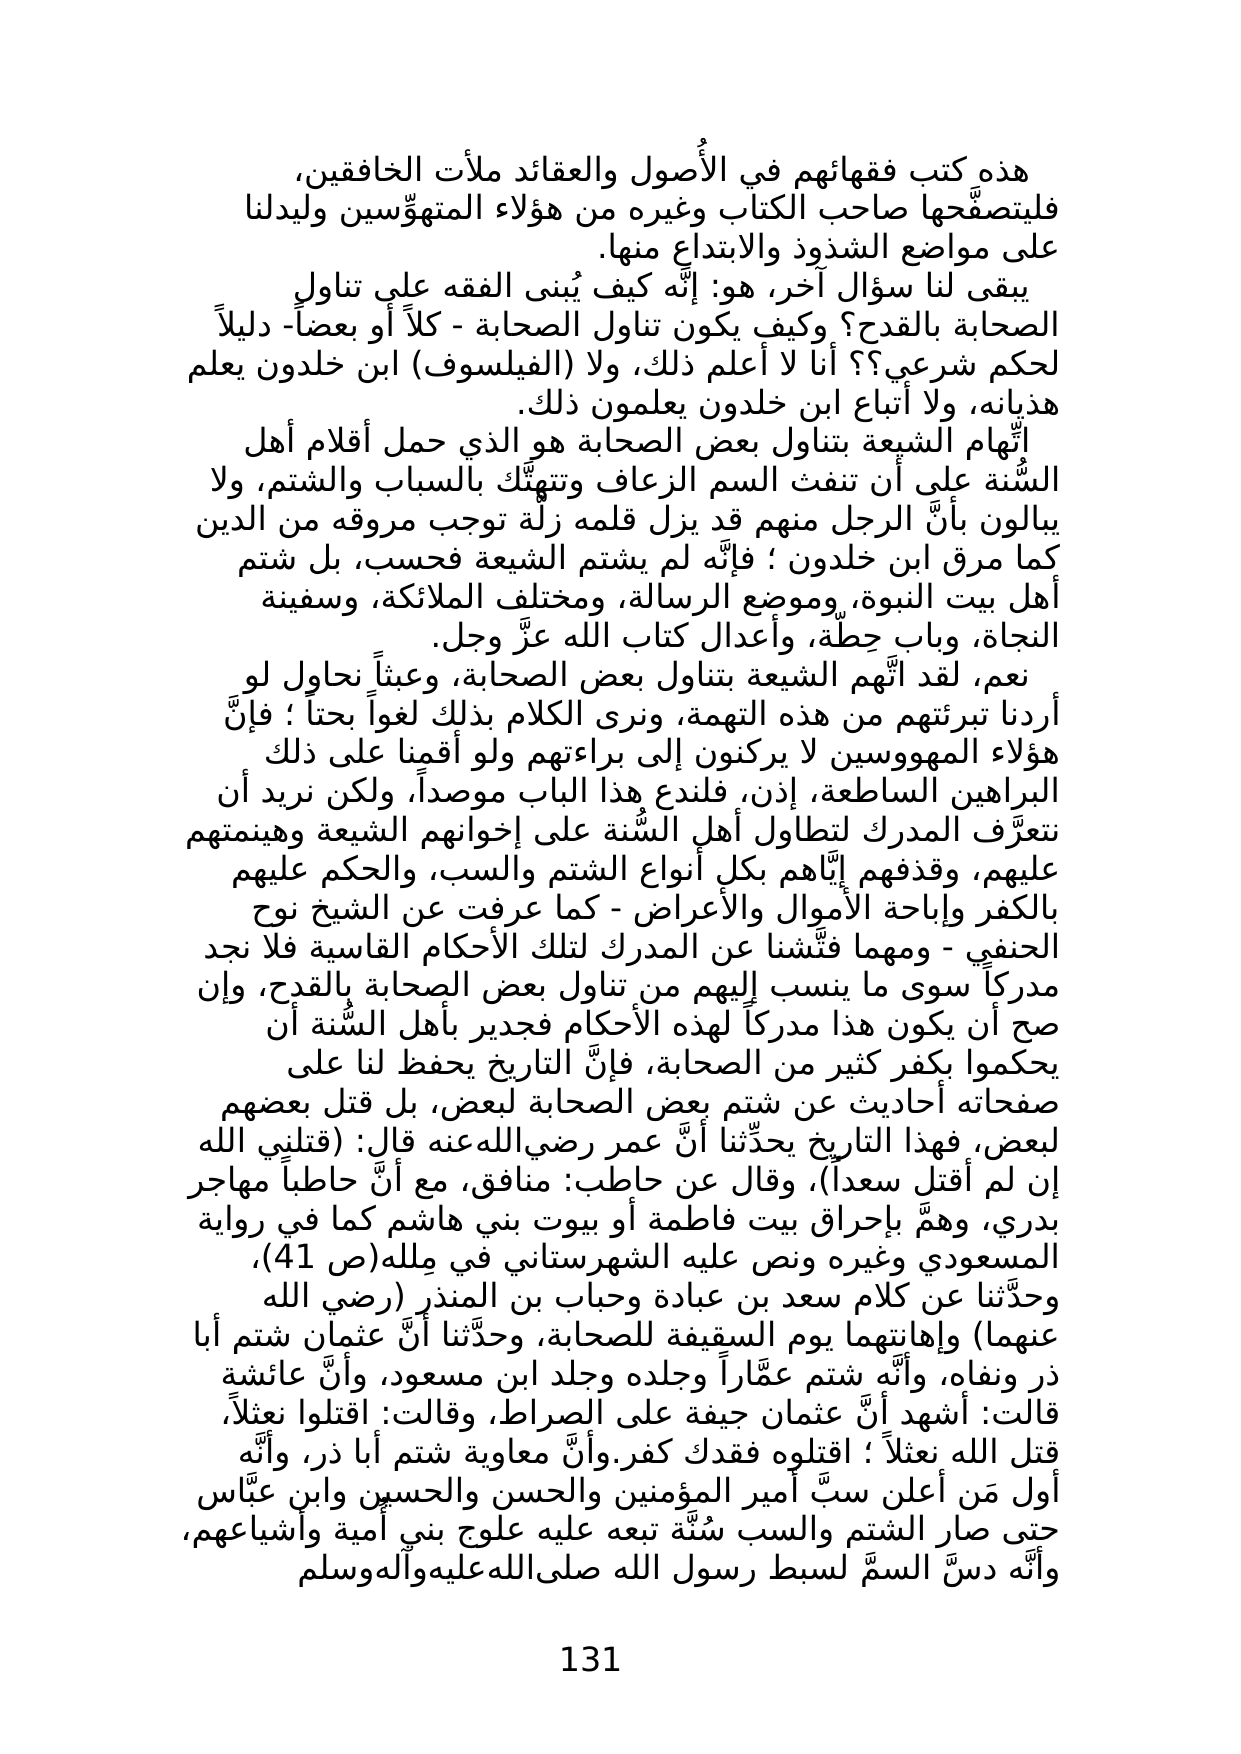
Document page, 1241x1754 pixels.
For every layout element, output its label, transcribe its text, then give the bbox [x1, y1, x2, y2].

text هذه كتب فقهائهم في الأُصول والعقائد ملأت الخافقين، فليتصفَّحها صاحب الكتاب وغيره من هؤلاء المتهوِّسين وليدلنا على مواضع الشذوذ والابتداع منها. [180, 150, 1060, 267]
text اتِّهام الشيعة بتناول بعض الصحابة هو الذي حمل أقلام أهل السُّنة على أن تنفث السم الزعاف وتتهتَّك بالسباب والشتم، ولا يبالون بأنَّ الرجل منهم قد يزل قلمه زلَّة توجب مروقه من الدين كما مرق ابن خلدون ؛ فإنَّه لم يشتم الشيعة فحسب، بل شتم أهل بيت النبوة، وموضع الرسالة، ومختلف الملائكة، وسفينة النجاة، وباب حِطّة، وأعدال كتاب الله عزَّ وجل. [180, 422, 1060, 655]
text يبقى لنا سؤال آخر، هو: إنَّه كيف يُبنى الفقه على تناول الصحابة بالقدح؟ وكيف يكون تناول الصحابة - كلاً أو بعضاً- دليلاً لحكم شرعي؟؟ أنا لا أعلم ذلك، ولا (الفيلسوف) ابن خلدون يعلم هذيانه، ولا أتباع ابن خلدون يعلمون ذلك. [180, 267, 1060, 422]
text نعم، لقد اتَّهم الشيعة بتناول بعض الصحابة، وعبثاً نحاول لو أردنا تبرئتهم من هذه التهمة، ونرى الكلام بذلك لغواً بحتاً ؛ فإنَّ هؤلاء المهووسين لا يركنون إلى براءتهم ولو أقمنا على ذلك البراهين الساطعة، إذن، فلندع هذا الباب موصداً، ولكن نريد أن نتعرَّف المدرك لتطاول أهل السُّنة على إخوانهم الشيعة وهينمتهم عليهم، وقذفهم إيَّاهم بكل أنواع الشتم والسب، والحكم عليهم بالكفر وإباحة الأموال والأعراض - كما عرفت عن الشيخ نوح الحنفي - ومهما فتَّشنا عن المدرك لتلك الأحكام القاسية فلا نجد مدركاً سوى ما ينسب إليهم من تناول بعض الصحابة بالقدح، وإن صح أن يكون هذا مدركاً لهذه الأحكام فجدير بأهل السُّنة أن يحكموا بكفر كثير من الصحابة، فإنَّ التاريخ يحفظ لنا على صفحاته أحاديث عن شتم بعض الصحابة لبعض، بل قتل بعضهم لبعض، فهذا التاريخ يحدِّثنا أنَّ عمر رضي‌الله‌عنه قال: (قتلني الله إن لم أقتل سعداً)، وقال عن حاطب: منافق، مع أنَّ حاطباً مهاجر بدري، وهمَّ بإحراق بيت فاطمة أو بيوت بني هاشم كما في رواية المسعودي وغيره ونص عليه الشهرستاني في مِلله(ص 41)، وحدَّثنا عن كلام سعد بن عبادة وحباب بن المنذر (رضي الله عنهما) وإهانتهما يوم السقيفة للصحابة، وحدَّثنا أنَّ عثمان شتم أبا ذر ونفاه، وأنَّه شتم عمَّاراً وجلده وجلد ابن مسعود، وأنَّ عائشة قالت: أشهد أنَّ عثمان جيفة على الصراط، وقالت: اقتلوا نعثلاً، قتل الله نعثلاً ؛ اقتلوه فقدك كفر.وأنَّ معاوية شتم أبا ذر، وأنَّه أول مَن أعلن سبَّ أمير المؤمنين والحسن والحسين وابن عبَّاس حتى صار الشتم والسب سُنَّة تبعه عليه علوج بني أُمية وأشياعهم، وأنَّه دسَّ السمَّ لسبط رسول الله صلى‌الله‌عليه‌وآله‌وسلم [180, 655, 1060, 1588]
